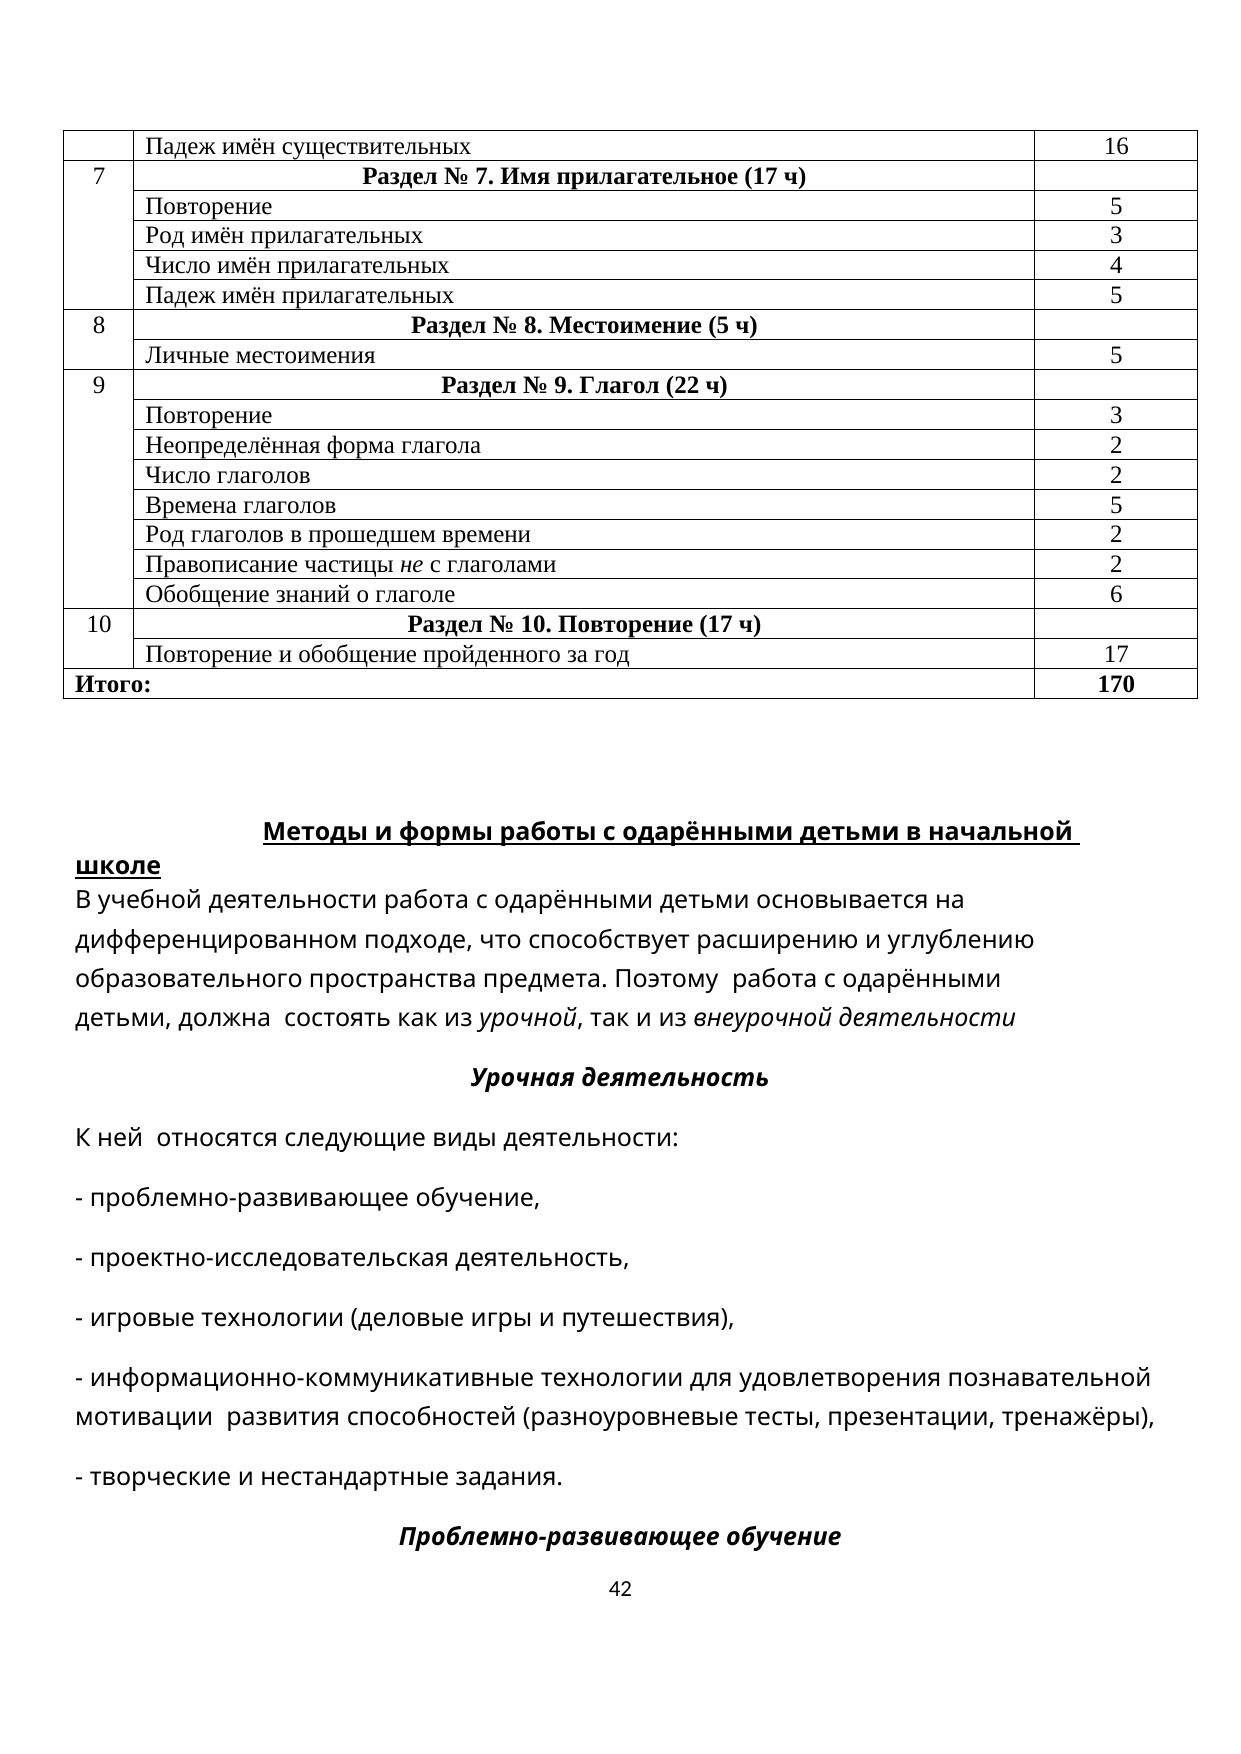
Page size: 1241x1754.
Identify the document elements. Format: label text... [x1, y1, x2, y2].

table_cell 17 [1035, 639, 1197, 668]
table_cell Правописание частицы не с глаголами [134, 550, 1034, 578]
table_cell [1035, 161, 1197, 190]
table_cell 4 [1035, 251, 1197, 279]
table_cell 5 [1035, 280, 1197, 309]
table_cell [1035, 370, 1197, 399]
table_cell Обобщение знаний о глаголе [134, 579, 1034, 608]
table_cell 5 [1035, 191, 1197, 219]
table_cell 8 [64, 310, 133, 369]
table_cell 10 [64, 609, 133, 668]
text Урочная деятельность [75, 1059, 1165, 1094]
table_cell [1035, 609, 1197, 638]
text - информационно-коммуникативные технологии для удовлетворения познавательной мотивации развития способностей (разноуровневые тесты, презентации, тренажёры), [75, 1359, 1165, 1433]
table_cell Раздел № 10. Повторение (17 ч) [134, 609, 1034, 638]
table_cell Род глаголов в прошедшем времени [134, 520, 1034, 548]
table_cell Число глаголов [134, 460, 1034, 489]
table_cell Падеж имён существительных [134, 131, 1034, 160]
table_cell 2 [1035, 550, 1197, 578]
table_cell 3 [1035, 221, 1197, 249]
text - проектно-исследовательская деятельность, [75, 1239, 1165, 1274]
table_cell 16 [1035, 131, 1197, 160]
text Методы и формы работы с одарёнными детьми в начальной школе [75, 814, 1165, 882]
table_cell Раздел № 8. Местоимение (5 ч) [134, 310, 1034, 339]
table_cell 6 [1035, 579, 1197, 608]
table_cell Род имён прилагательных [134, 221, 1034, 249]
table_cell Итого: [64, 669, 1034, 698]
table_cell 2 [1035, 430, 1197, 459]
text Проблемно-развивающее обучение [75, 1519, 1165, 1553]
table_cell [1035, 310, 1197, 339]
table_cell 7 [64, 161, 133, 309]
table_cell 5 [1035, 490, 1197, 518]
table_cell Повторение [134, 400, 1034, 429]
table_cell 3 [1035, 400, 1197, 429]
table_cell 9 [64, 370, 133, 608]
table_cell Число имён прилагательных [134, 251, 1034, 279]
table_cell Падеж имён прилагательных [134, 280, 1034, 309]
table_cell Повторение и обобщение пройденного за год [134, 639, 1034, 668]
table_cell Времена глаголов [134, 490, 1034, 518]
text В учебной деятельности работа с одарёнными детьми основывается на дифференцированном подходе, что способствует расширению и углублению образовательного пространства предмета. Поэтому работа с одарёнными детьми, должна состоять как из урочной, так и из внеурочной деятельности [75, 882, 1049, 1034]
table_cell Личные местоимения [134, 340, 1034, 369]
table_cell Неопределённая форма глагола [134, 430, 1034, 459]
text - игровые технологии (деловые игры и путешествия), [75, 1299, 1165, 1334]
table_cell 5 [1035, 340, 1197, 369]
text - проблемно-развивающее обучение, [75, 1179, 1165, 1214]
text К ней относятся следующие виды деятельности: [75, 1119, 1165, 1154]
table_cell Раздел № 7. Имя прилагательное (17 ч) [134, 161, 1034, 190]
table_cell 170 [1035, 669, 1197, 698]
table_cell 2 [1035, 460, 1197, 489]
table_cell Повторение [134, 191, 1034, 219]
table_cell Раздел № 9. Глагол (22 ч) [134, 370, 1034, 399]
table_cell 2 [1035, 520, 1197, 548]
text - творческие и нестандартные задания. [75, 1459, 1165, 1493]
